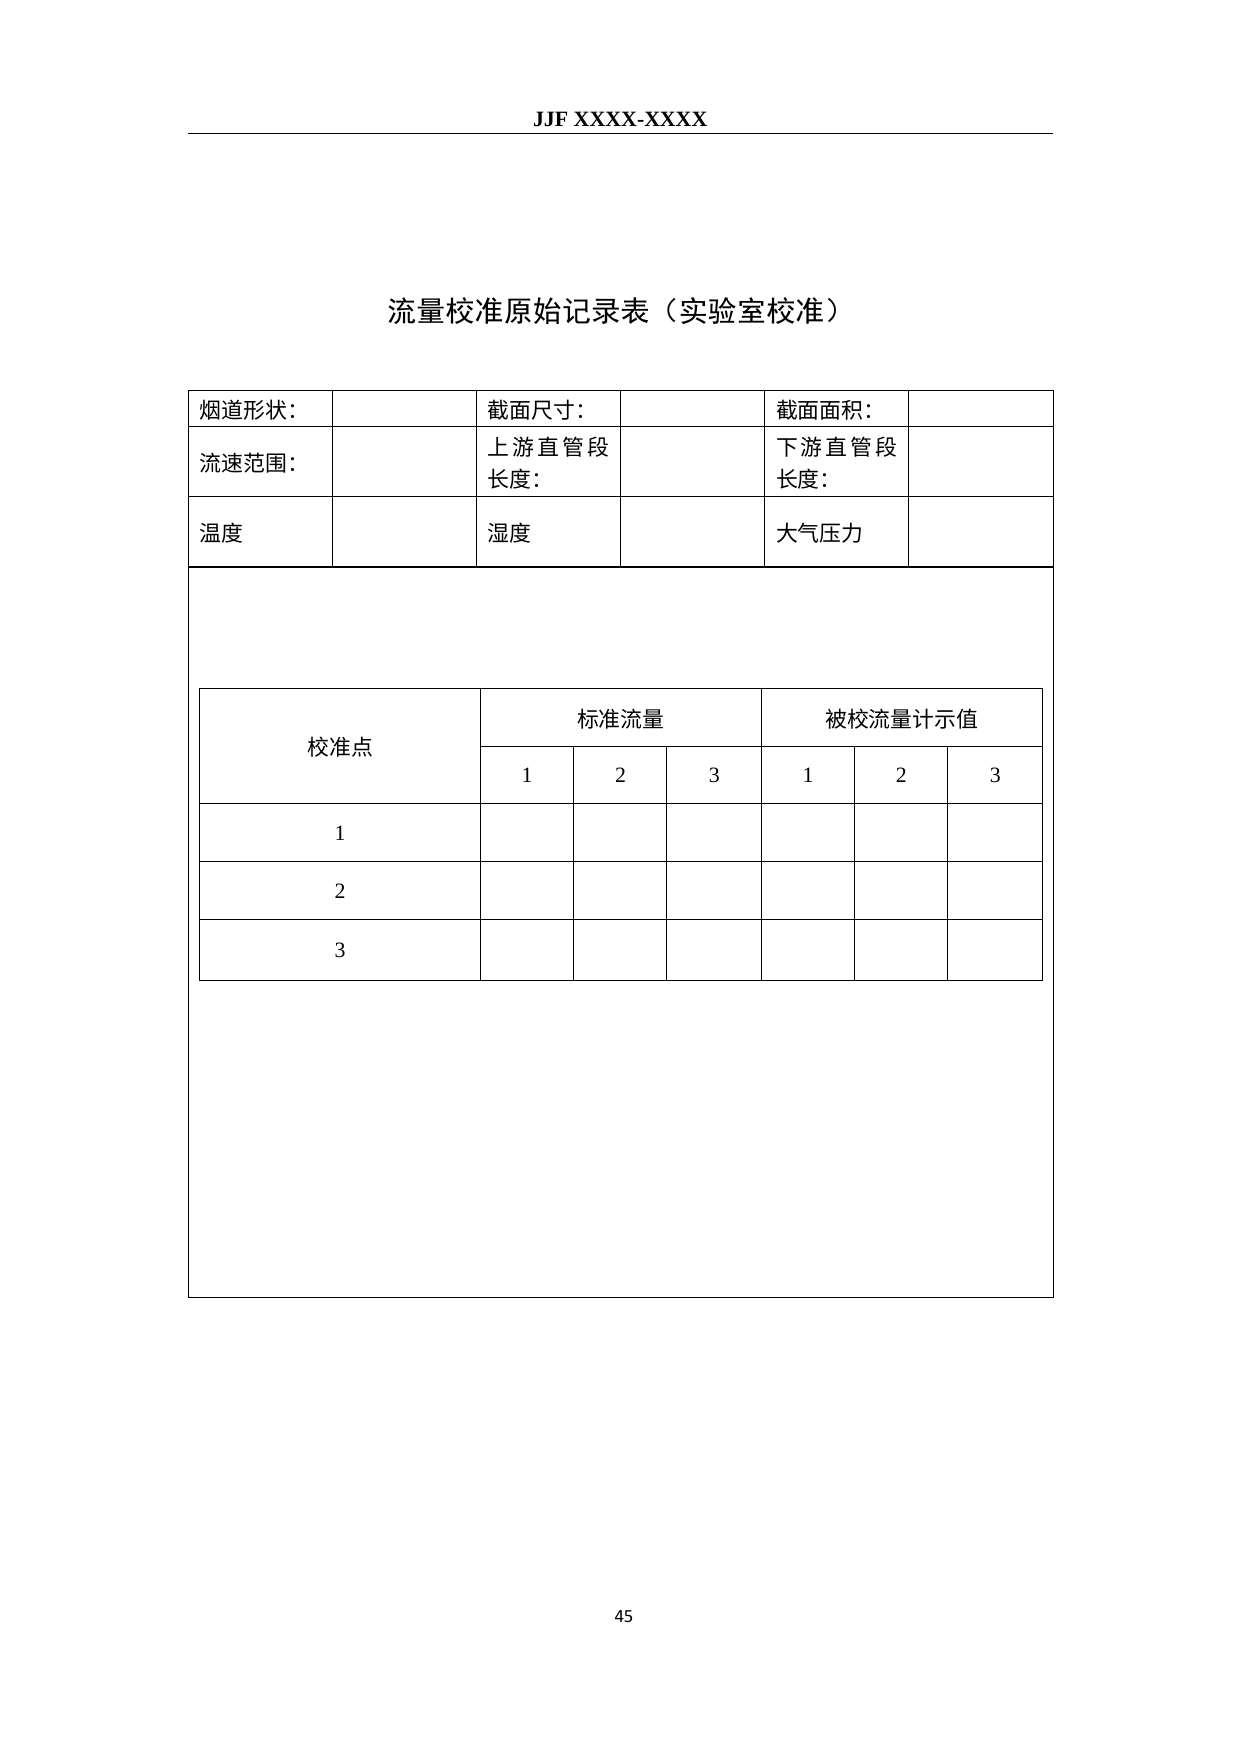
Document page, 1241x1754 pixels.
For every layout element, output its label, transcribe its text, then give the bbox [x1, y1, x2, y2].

table_cell 下游直管段长度： [765, 427, 908, 496]
table_header 截面尺寸： [477, 391, 620, 426]
table_cell 上游直管段长度： [477, 427, 620, 496]
table_cell [909, 427, 1053, 496]
table_header 烟道形状： [189, 391, 332, 426]
table_cell 温度 [189, 497, 332, 566]
table_header [333, 391, 476, 426]
table_cell 流速范围： [189, 427, 332, 496]
table_cell [333, 497, 476, 566]
table_header [621, 391, 764, 426]
table_cell 大气压力 [765, 497, 908, 566]
table_cell [189, 568, 1053, 1297]
table_cell 湿度 [477, 497, 620, 566]
table_cell [621, 497, 764, 566]
table_cell [621, 427, 764, 496]
table_header [909, 391, 1053, 426]
table_cell [909, 497, 1053, 566]
table_cell [333, 427, 476, 496]
text 流量校准原始记录表（实验室校准） [187, 276, 1053, 341]
table_header 截面面积： [765, 391, 908, 426]
